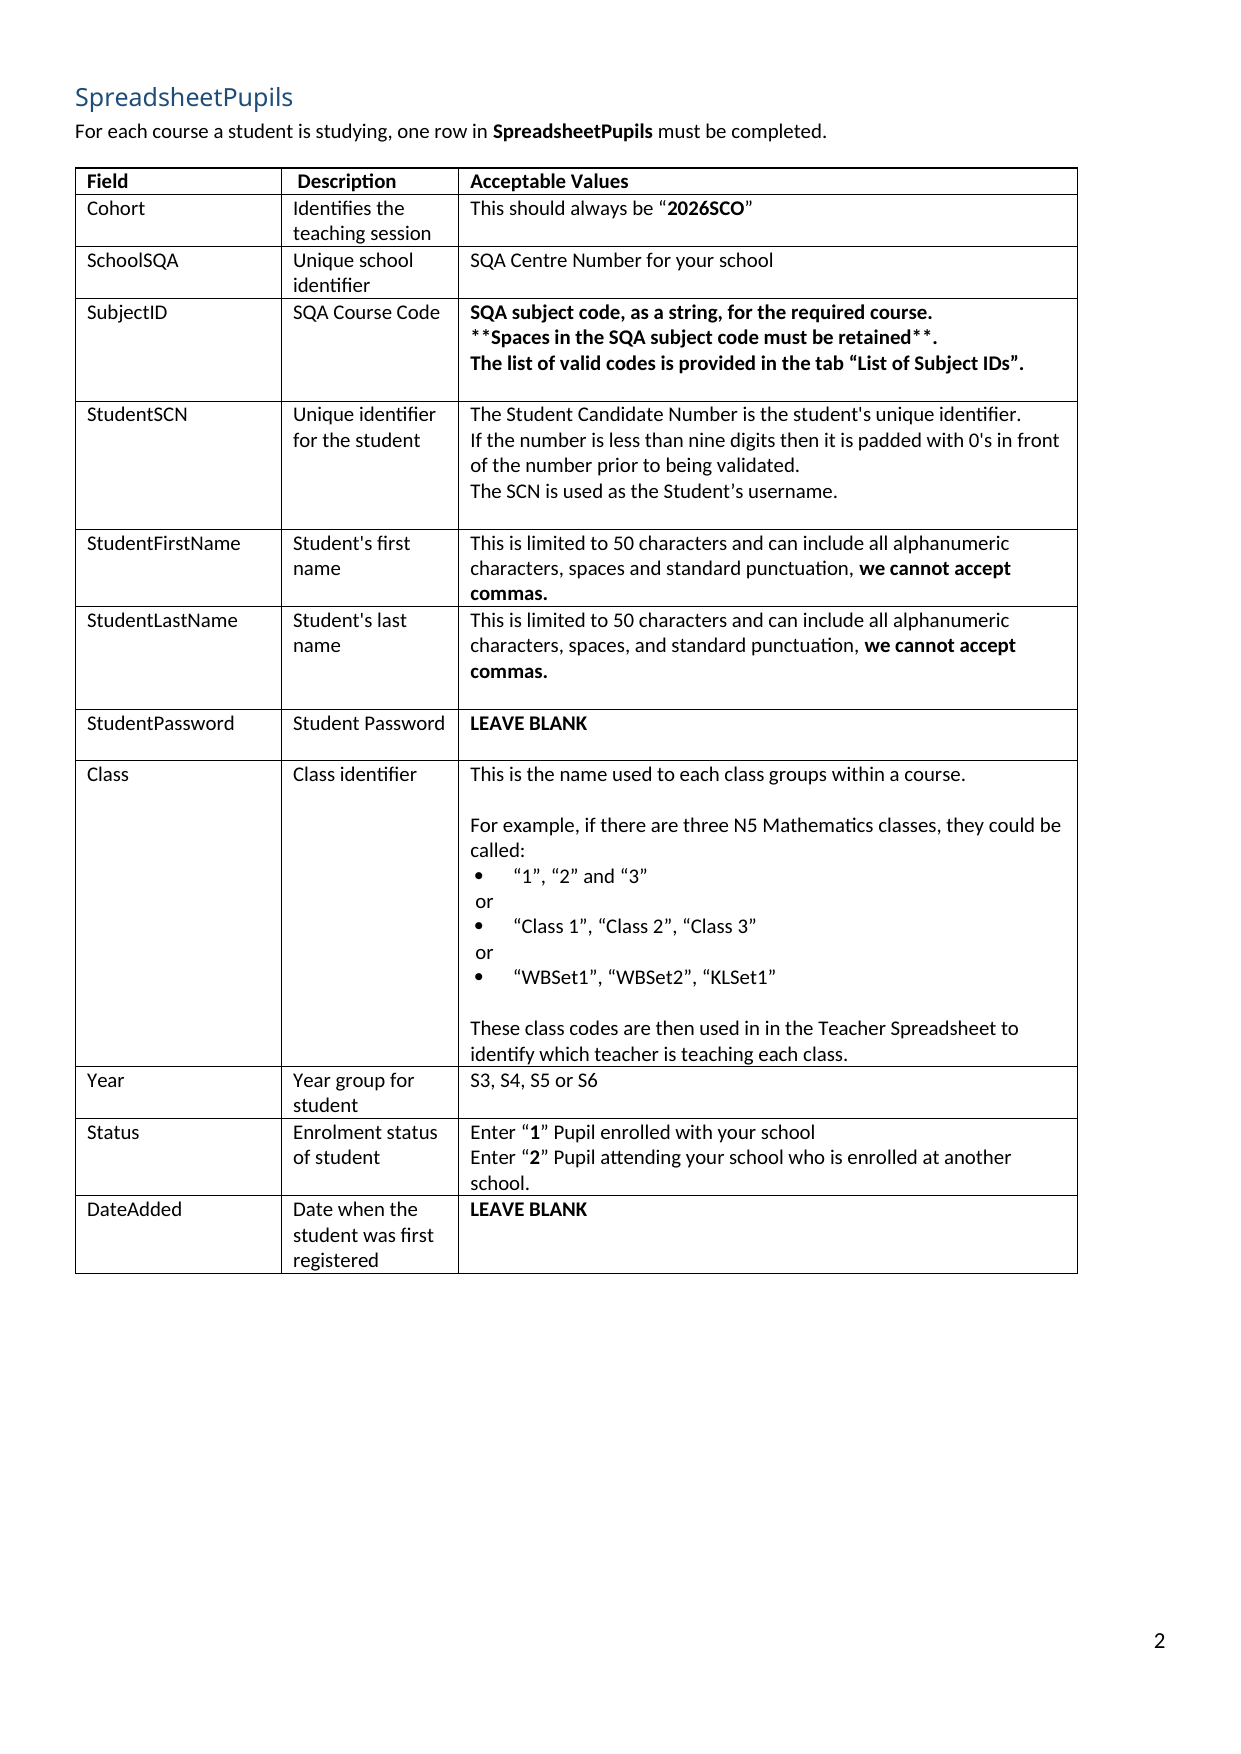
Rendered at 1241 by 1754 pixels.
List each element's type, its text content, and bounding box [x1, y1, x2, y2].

table_cell Unique school identifier [282, 247, 458, 298]
table_cell The Student Candidate Number is the student's unique identifier. If the number is less than nine digits then it is padded with 0's in front of the number prior to being validated. The SCN is used as the Student’s username. [459, 402, 1077, 529]
table_cell S3, S4, S5 or S6 [459, 1067, 1077, 1118]
table_cell StudentLastName [76, 607, 281, 709]
table_cell StudentSCN [76, 402, 281, 529]
table_header Field [76, 169, 281, 194]
table_cell This is the name used to each class groups within a course. For example, if there are three N5 Mathematics classes, they could be called: “1”, “2” and “3” or “Class 1”, “Class 2”, “Class 3” or “WBSet1”, “WBSet2”, “KLSet1” These class codes are then used in in the Teacher Spreadsheet to identify which teacher is teaching each class. [459, 761, 1077, 1066]
table_cell Identifies the teaching session [282, 195, 458, 246]
table_cell Year group for student [282, 1067, 458, 1118]
table_cell DateAdded [76, 1196, 281, 1273]
table_cell Year [76, 1067, 281, 1118]
table_cell This should always be “2026SCO” [459, 195, 1077, 246]
table_cell Class [76, 761, 281, 1066]
table_cell Enter “1” Pupil enrolled with your school Enter “2” Pupil attending your school who is enrolled at another school. [459, 1119, 1077, 1195]
table_cell Date when the student was first registered [282, 1196, 458, 1273]
table_cell This is limited to 50 characters and can include all alphanumeric characters, spaces, and standard punctuation, we cannot accept commas. [459, 607, 1077, 709]
table_header Description [282, 169, 458, 194]
table_cell SQA Course Code [282, 299, 458, 401]
table_cell Student's last name [282, 607, 458, 709]
table_cell SchoolSQA [76, 247, 281, 298]
table_cell StudentFirstName [76, 530, 281, 606]
table_cell SubjectID [76, 299, 281, 401]
table_cell Status [76, 1119, 281, 1195]
table_cell StudentPassword [76, 710, 281, 760]
table_cell LEAVE BLANK [459, 1196, 1077, 1273]
table_cell Unique identifier for the student [282, 402, 458, 529]
subtitle SpreadsheetPupils [75, 79, 1165, 113]
table_cell SQA subject code, as a string, for the required course. **Spaces in the SQA subject code must be retained**. The list of valid codes is provided in the tab “List of Subject IDs”. [459, 299, 1077, 401]
table_cell This is limited to 50 characters and can include all alphanumeric characters, spaces and standard punctuation, we cannot accept commas. [459, 530, 1077, 606]
table_cell Student Password [282, 710, 458, 760]
table_cell LEAVE BLANK [459, 710, 1077, 760]
table_header Acceptable Values [459, 169, 1077, 194]
table_cell Class identifier [282, 761, 458, 1066]
table_cell Cohort [76, 195, 281, 246]
table_cell Enrolment status of student [282, 1119, 458, 1195]
table_cell SQA Centre Number for your school [459, 247, 1077, 298]
text For each course a student is studying, one row in SpreadsheetPupils must be completed. [75, 118, 1165, 144]
table_cell Student's first name [282, 530, 458, 606]
